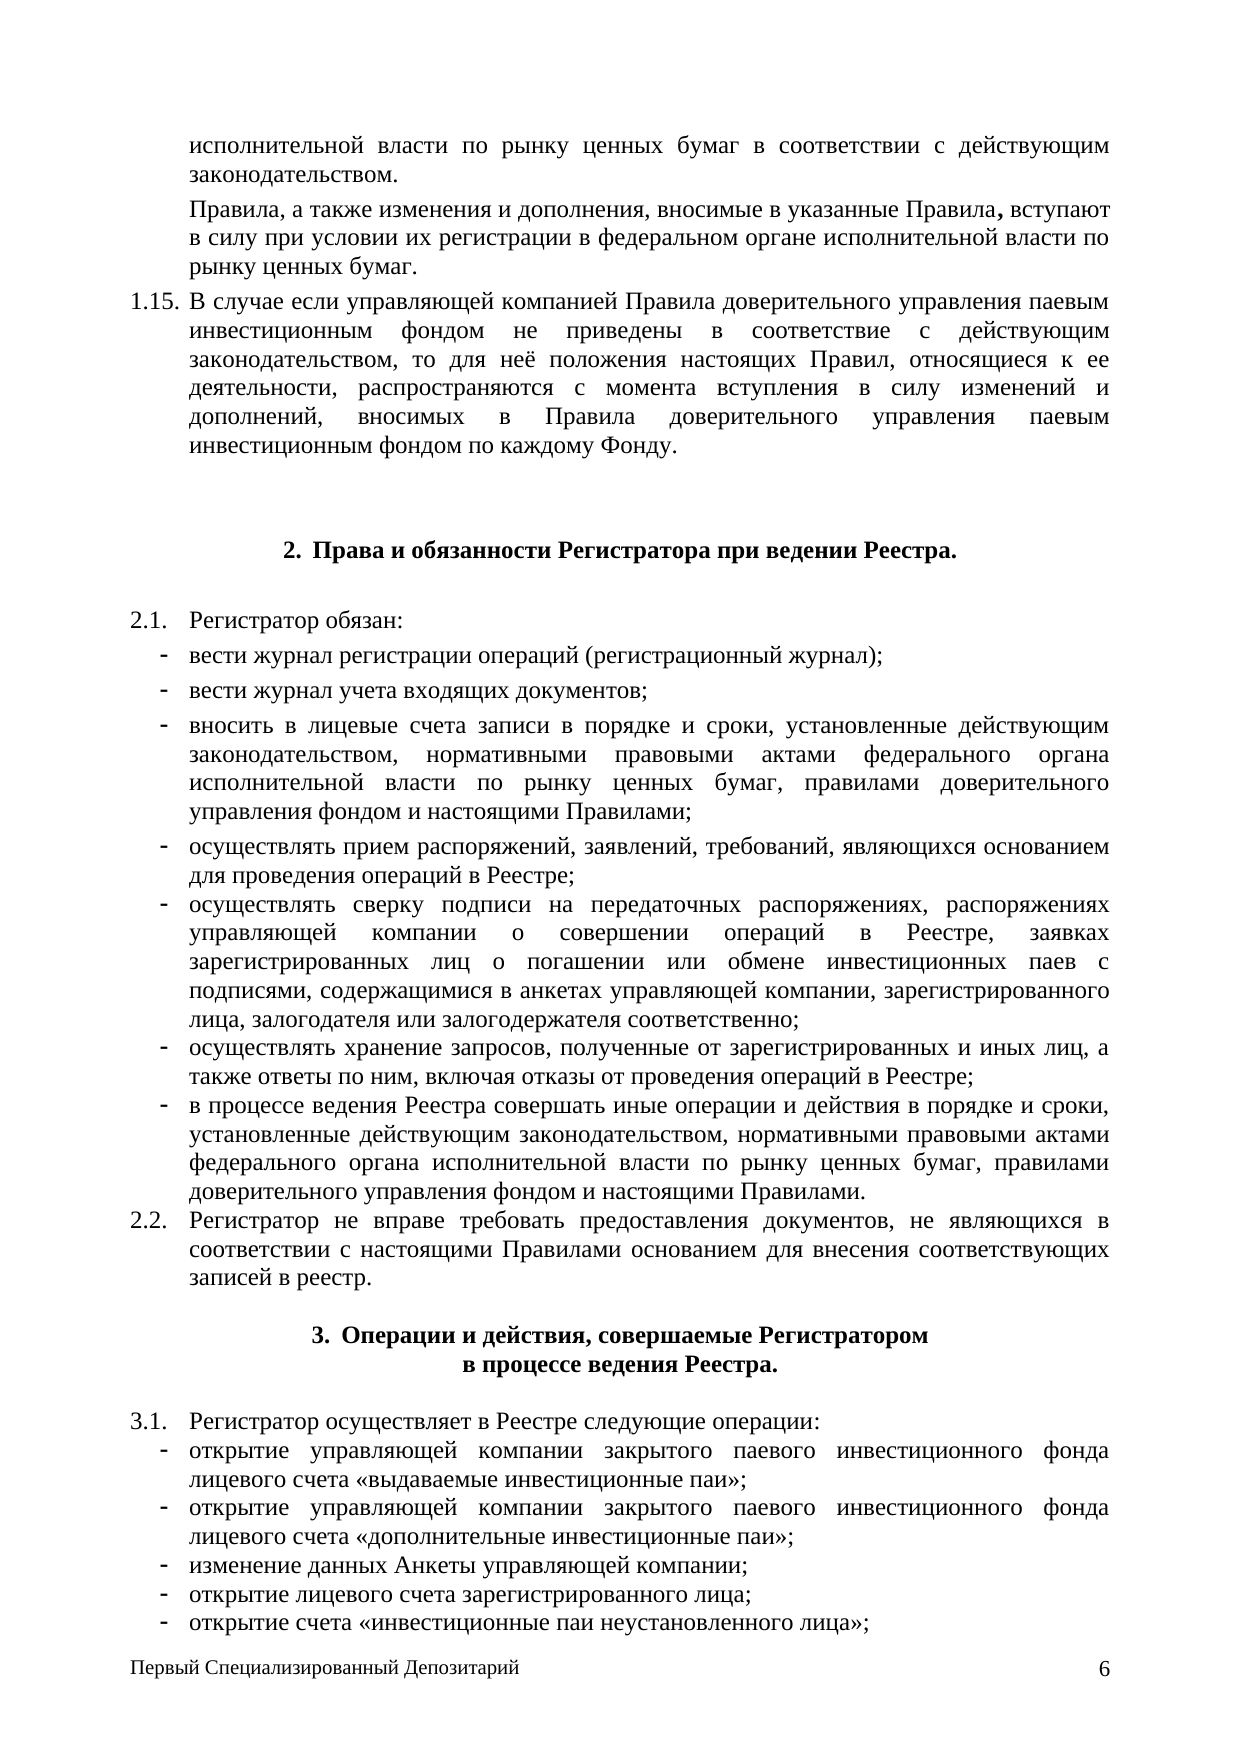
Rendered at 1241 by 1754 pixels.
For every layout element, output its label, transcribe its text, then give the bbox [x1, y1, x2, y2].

list открытие лицевого счета зарегистрированного лица; [159, 1579, 1110, 1607]
text Правила, а также изменения и дополнения, вносимые в указанные Правила, вступают в силу при условии их регистрации в федеральном органе исполнительной власти по рынку ценных бумаг. [130, 194, 1110, 280]
list Права и обязанности Регистратора при ведении Реестра. [130, 535, 1110, 564]
list осуществлять хранение запросов, полученные от зарегистрированных и иных лиц, а также ответы по ним, включая отказы от проведения операций в Реестре; [159, 1032, 1110, 1090]
list Регистратор обязан: [130, 605, 1110, 634]
list В случае если управляющей компанией Правила доверительного управления паевым инвестиционным фондом не приведены в соответствие с действующим законодательством, то для неё положения настоящих Правил, относящиеся к ее деятельности, распространяются с момента вступления в силу изменений и дополнений, вносимых в Правила доверительного управления паевым инвестиционным фондом по каждому Фонду. [130, 286, 1110, 459]
list вносить в лицевые счета записи в порядке и сроки, установленные действующим законодательством, нормативными правовыми актами федерального органа исполнительной власти по рынку ценных бумаг, правилами доверительного управления фондом и настоящими Правилами; [159, 710, 1110, 825]
list в процессе ведения Реестра совершать иные операции и действия в порядке и сроки, установленные действующим законодательством, нормативными правовыми актами федерального органа исполнительной власти по рынку ценных бумаг, правилами доверительного управления фондом и настоящими Правилами. [159, 1090, 1110, 1205]
list открытие управляющей компании закрытого паевого инвестиционного фонда лицевого счета «выдаваемые инвестиционные паи»; [159, 1435, 1110, 1492]
list открытие счета «инвестиционные паи неустановленного лица»; [159, 1607, 1110, 1636]
list вести журнал регистрации операций (регистрационный журнал); [159, 640, 1110, 669]
list Регистратор осуществляет в Реестре следующие операции: [130, 1406, 1110, 1435]
text в процессе ведения Реестра. [130, 1349, 1110, 1377]
list изменение данных Анкеты управляющей компании; [159, 1550, 1110, 1579]
list осуществлять сверку подписи на передаточных распоряжениях, распоряжениях управляющей компании о совершении операций в Реестре, заявках зарегистрированных лиц о погашении или обмене инвестиционных паев с подписями, содержащимися в анкетах управляющей компании, зарегистрированного лица, залогодателя или залогодержателя соответственно; [159, 889, 1110, 1032]
list осуществлять прием распоряжений, заявлений, требований, являющихся основанием для проведения операций в Реестре; [159, 831, 1110, 889]
list Регистратор не вправе требовать предоставления документов, не являющихся в соответствии с настоящими Правилами основанием для внесения соответствующих записей в реестр. [130, 1205, 1110, 1291]
list вести журнал учета входящих документов; [159, 675, 1110, 704]
list Операции и действия, совершаемые Регистратором [130, 1320, 1110, 1349]
list открытие управляющей компании закрытого паевого инвестиционного фонда лицевого счета «дополнительные инвестиционные паи»; [159, 1492, 1110, 1550]
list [130, 130, 1110, 187]
